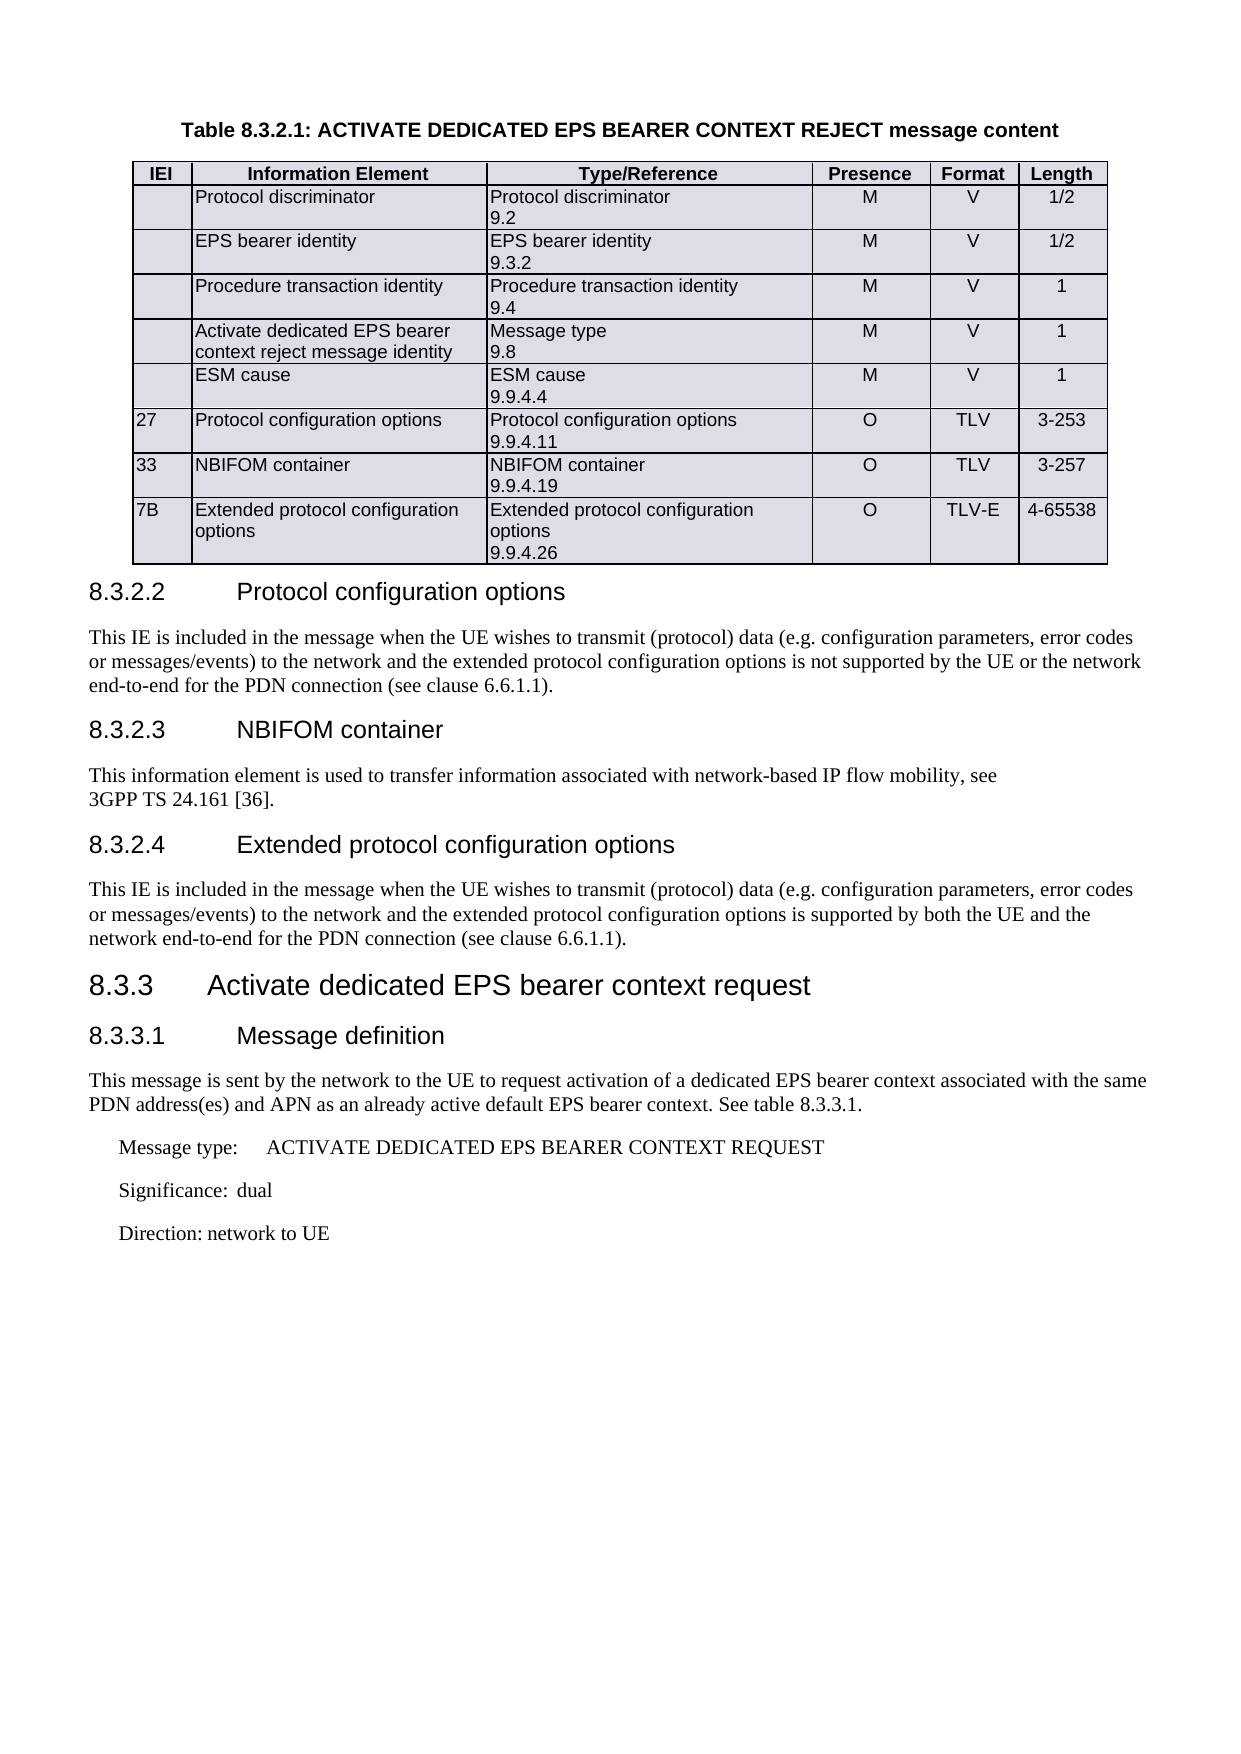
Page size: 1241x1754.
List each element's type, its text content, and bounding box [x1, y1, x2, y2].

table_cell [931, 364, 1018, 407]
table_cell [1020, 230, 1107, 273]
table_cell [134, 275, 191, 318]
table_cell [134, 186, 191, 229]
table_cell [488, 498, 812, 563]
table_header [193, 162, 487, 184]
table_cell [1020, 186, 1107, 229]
text Significance: dual [118, 1178, 1152, 1202]
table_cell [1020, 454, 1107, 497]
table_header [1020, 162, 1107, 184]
subtitle 8.3.3 Activate dedicated EPS bearer context request [89, 968, 1152, 1002]
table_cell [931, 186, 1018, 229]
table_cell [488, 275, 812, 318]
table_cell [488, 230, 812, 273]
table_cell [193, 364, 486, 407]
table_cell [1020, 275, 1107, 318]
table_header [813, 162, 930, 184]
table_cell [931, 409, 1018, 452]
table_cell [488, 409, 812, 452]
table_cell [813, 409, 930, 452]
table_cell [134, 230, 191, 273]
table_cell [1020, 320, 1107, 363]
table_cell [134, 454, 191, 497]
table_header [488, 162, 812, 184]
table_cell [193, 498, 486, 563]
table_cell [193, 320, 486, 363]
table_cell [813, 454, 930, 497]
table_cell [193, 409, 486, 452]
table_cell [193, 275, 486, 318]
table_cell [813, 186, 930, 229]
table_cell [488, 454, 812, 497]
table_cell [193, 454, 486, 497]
subtitle 8.3.2.4 Extended protocol configuration options [89, 830, 1152, 859]
text This IE is included in the message when the UE wishes to transmit (protocol) data (e.g. configuration parameters, error codes or messages/events) to the network and the extended protocol configuration options is supported by both the UE and the network end-to-end for the PDN connection (see clause 6.6.1.1). [89, 877, 1152, 949]
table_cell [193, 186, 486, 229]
text Direction: network to UE [118, 1221, 1152, 1245]
subtitle 8.3.2.3 NBIFOM container [89, 716, 1152, 744]
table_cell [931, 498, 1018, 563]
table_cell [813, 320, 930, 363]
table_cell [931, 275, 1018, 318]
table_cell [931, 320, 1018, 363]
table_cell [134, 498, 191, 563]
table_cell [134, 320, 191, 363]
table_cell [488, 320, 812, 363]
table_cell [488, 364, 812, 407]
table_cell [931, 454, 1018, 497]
subtitle 8.3.2.2 Protocol configuration options [89, 577, 1152, 606]
text This message is sent by the network to the UE to request activation of a dedicated EPS bearer context associated with the same PDN address(es) and APN as an already active default EPS bearer context. See table 8.3.3.1. [89, 1068, 1152, 1116]
text This IE is included in the message when the UE wishes to transmit (protocol) data (e.g. configuration parameters, error codes or messages/events) to the network and the extended protocol configuration options is not supported by the UE or the network end-to-end for the PDN connection (see clause 6.6.1.1). [89, 624, 1152, 697]
text Table 8.3.2.1: ACTIVATE DEDICATED EPS BEARER CONTEXT REJECT message content [89, 118, 1152, 142]
text This information element is used to transfer information associated with network-based IP flow mobility, see 3GPP TS 24.161 [36]. [89, 763, 1152, 811]
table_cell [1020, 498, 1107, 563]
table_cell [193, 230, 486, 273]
subtitle 8.3.3.1 Message definition [89, 1021, 1152, 1049]
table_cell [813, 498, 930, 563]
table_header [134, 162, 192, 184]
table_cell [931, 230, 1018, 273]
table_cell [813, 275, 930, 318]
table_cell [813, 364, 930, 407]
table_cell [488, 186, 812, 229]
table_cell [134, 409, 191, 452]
text Message type: ACTIVATE DEDICATED EPS BEARER CONTEXT REQUEST [118, 1135, 1152, 1159]
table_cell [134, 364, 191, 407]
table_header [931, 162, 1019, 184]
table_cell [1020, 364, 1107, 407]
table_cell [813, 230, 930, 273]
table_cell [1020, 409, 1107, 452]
